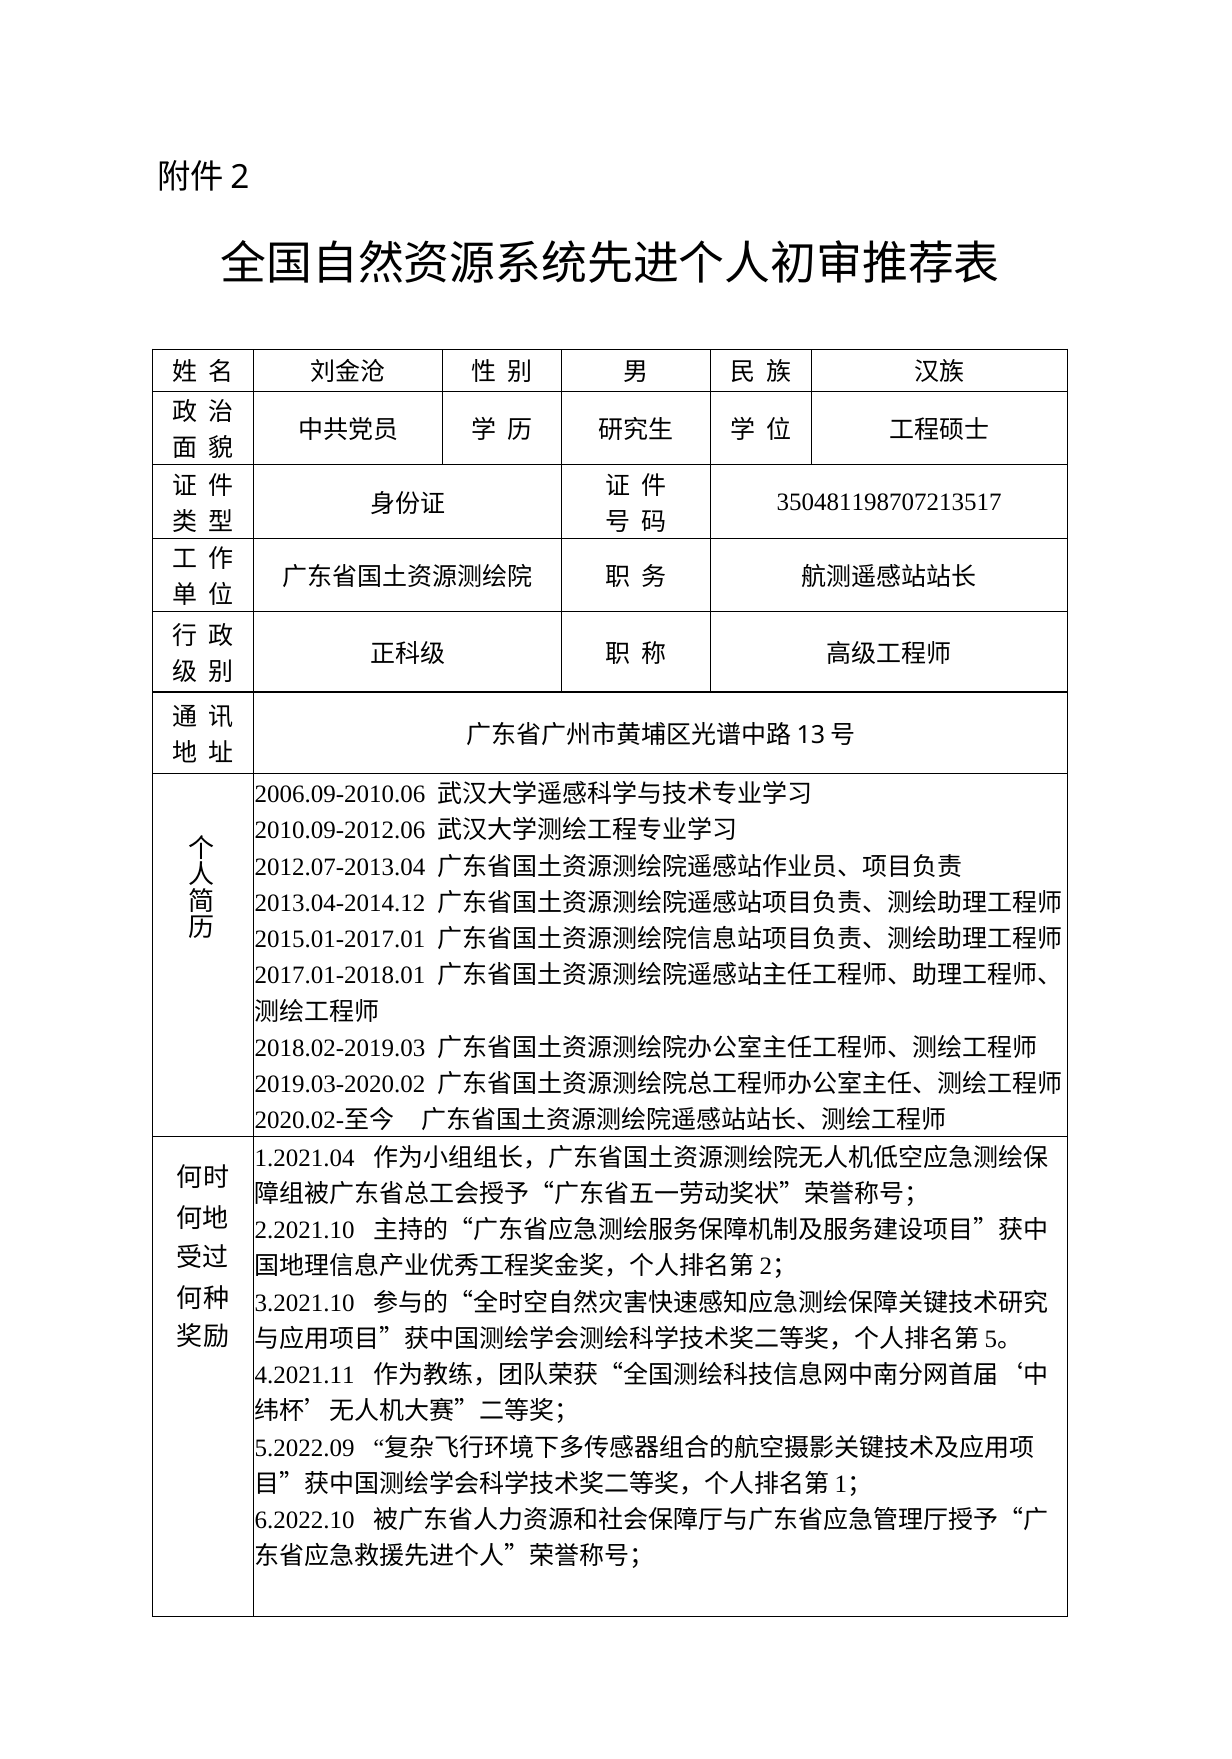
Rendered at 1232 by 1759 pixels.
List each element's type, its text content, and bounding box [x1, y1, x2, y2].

table_cell 通 讯 地 址 [153, 693, 253, 772]
table_header 姓 名 [153, 350, 253, 391]
table_cell 学 历 [443, 392, 561, 464]
table_cell 职 务 [562, 539, 710, 611]
table_cell 广东省广州市黄埔区光谱中路13号 [254, 693, 1067, 772]
table_cell 证 件 类 型 [153, 465, 253, 538]
table_cell 中共党员 [254, 392, 442, 464]
table_cell 350481198707213517 [711, 465, 1067, 538]
table_cell 高级工程师 [711, 612, 1067, 691]
table_cell 学 位 [711, 392, 811, 464]
table_header 男 [562, 350, 710, 391]
text 附件2 [157, 149, 1063, 198]
table_cell 行 政 级 别 [153, 612, 253, 691]
table_cell 航测遥感站站长 [711, 539, 1067, 611]
table_cell 职 称 [562, 612, 710, 691]
table_cell 1.2021.04 作为小组组长，广东省国土资源测绘院无人机低空应急测绘保障组被广东省总工会授予“广东省五一劳动奖状”荣誉称号； 2.2021.10 主持的“广东省应急测绘服务保障机制及服务建设项目”获中国地理信息产业优秀工程奖金奖，个人排名第2； 3.2021.10 参与的“全时空自然灾害快速感知应急测绘保障关键技术研究与应用项目”获中国测绘学会测绘科学技术奖二等奖，个人排名第5。 4.2021.11 作为教练，团队荣获“全国测绘科技信息网中南分网首届‘中纬杯’无人机大赛”二等奖； 5.2022.09 “复杂飞行环境下多传感器组合的航空摄影关键技术及应用项目”获中国测绘学会科学技术奖二等奖，个人排名第1； 6.2022.10 被广东省人力资源和社会保障厅与广东省应急管理厅授予“广东省应急救援先进个人”荣誉称号； [254, 1137, 1067, 1616]
table_cell 研究生 [562, 392, 710, 464]
table_header 性 别 [443, 350, 561, 391]
table_cell 身份证 [254, 465, 561, 538]
table_cell 何时 何地 受过 何种 奖励 [153, 1137, 253, 1616]
table_header 民 族 [711, 350, 811, 391]
table_cell 政 治 面 貌 [153, 392, 253, 464]
text 全国自然资源系统先进个人初审推荐表 [157, 232, 1063, 291]
table_cell 正科级 [254, 612, 561, 691]
table_header 刘金沧 [254, 350, 442, 391]
table_header 汉族 [812, 350, 1067, 391]
table_cell 个人简历 [153, 774, 253, 1136]
table_cell 工程硕士 [812, 392, 1067, 464]
table_cell 广东省国土资源测绘院 [254, 539, 561, 611]
table_cell 2006.09-2010.06 武汉大学遥感科学与技术专业学习 2010.09-2012.06 武汉大学测绘工程专业学习 2012.07-2013.04 广东省国土资源测绘院遥感站作业员、项目负责 2013.04-2014.12 广东省国土资源测绘院遥感站项目负责、测绘助理工程师 2015.01-2017.01 广东省国土资源测绘院信息站项目负责、测绘助理工程师 2017.01-2018.01 广东省国土资源测绘院遥感站主任工程师、助理工程师、测绘工程师 2018.02-2019.03 广东省国土资源测绘院办公室主任工程师、测绘工程师 2019.03-2020.02 广东省国土资源测绘院总工程师办公室主任、测绘工程师 2020.02-至今 广东省国土资源测绘院遥感站站长、测绘工程师 [254, 774, 1067, 1136]
table_cell 工 作 单 位 [153, 539, 253, 611]
table_cell 证 件 号 码 [562, 465, 710, 538]
